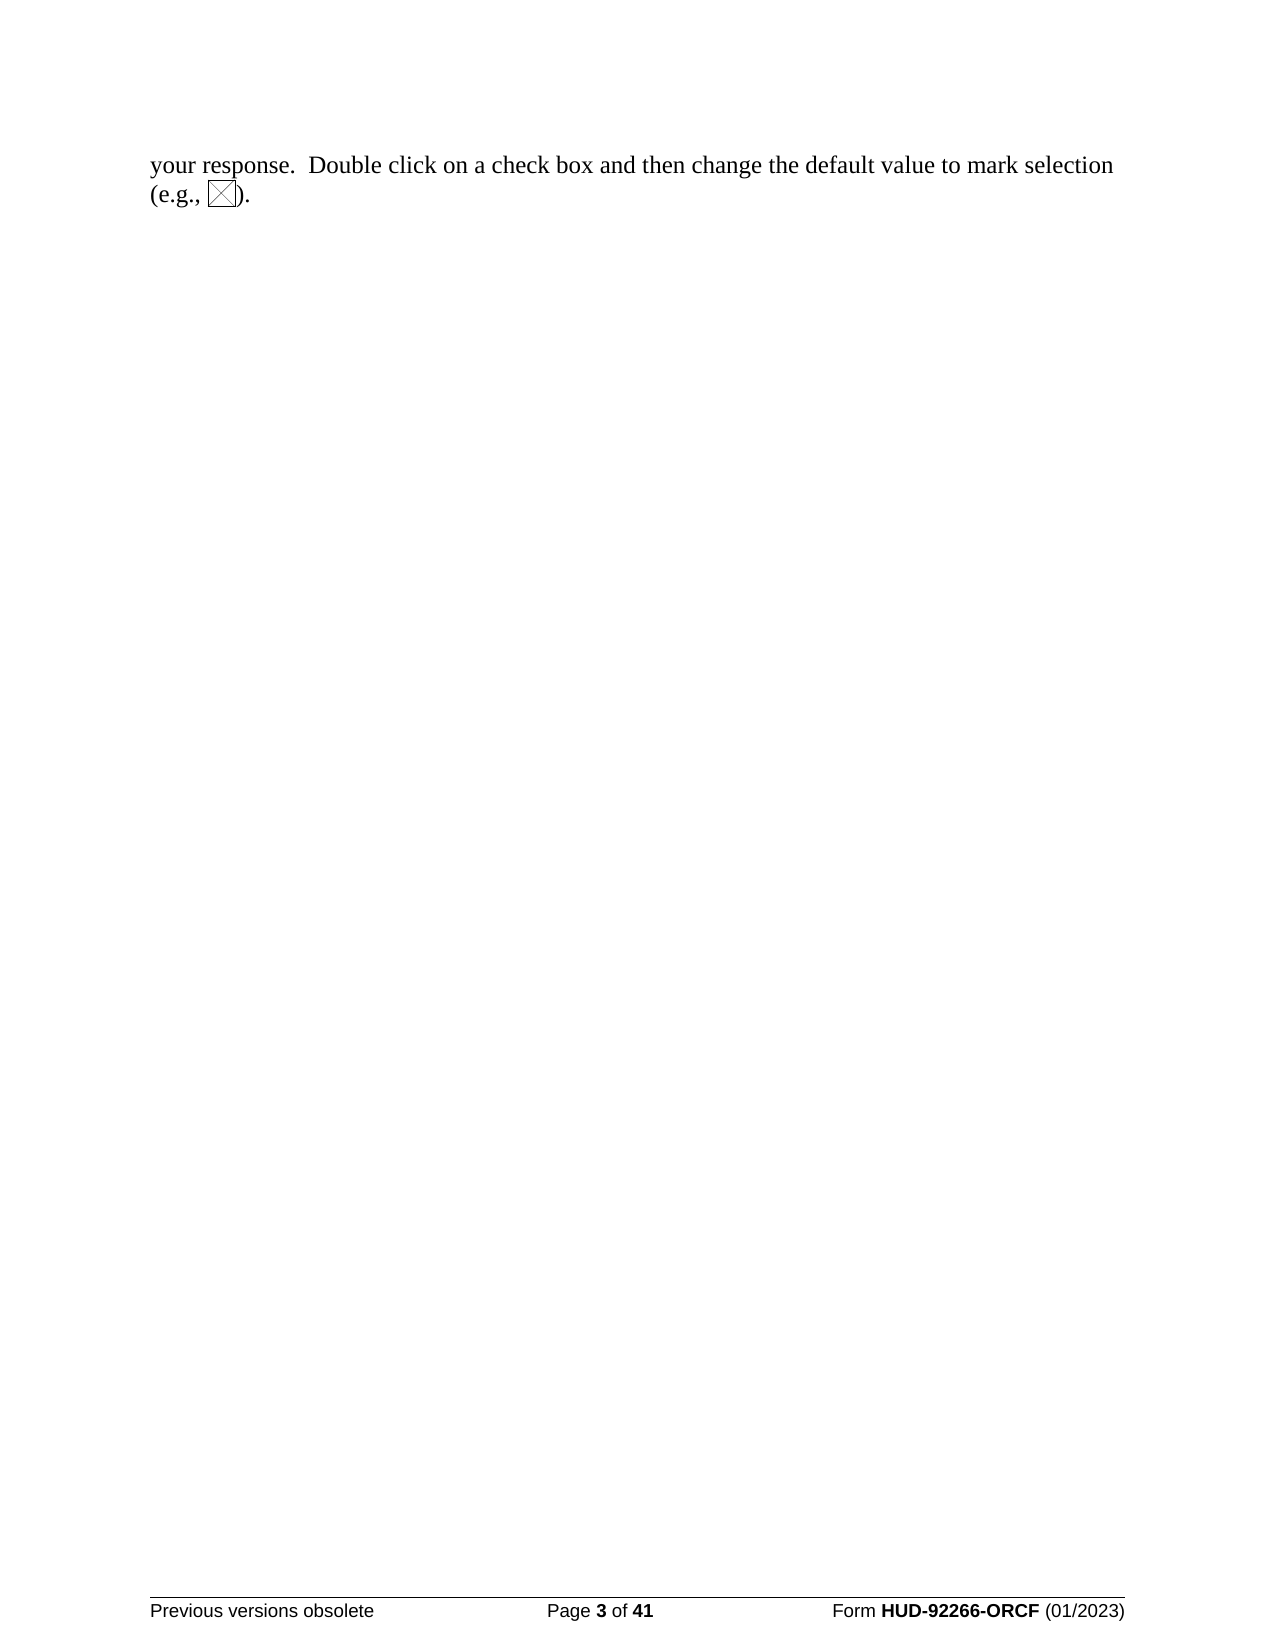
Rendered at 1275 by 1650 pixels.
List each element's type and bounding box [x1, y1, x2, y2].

text [150, 150, 1125, 207]
